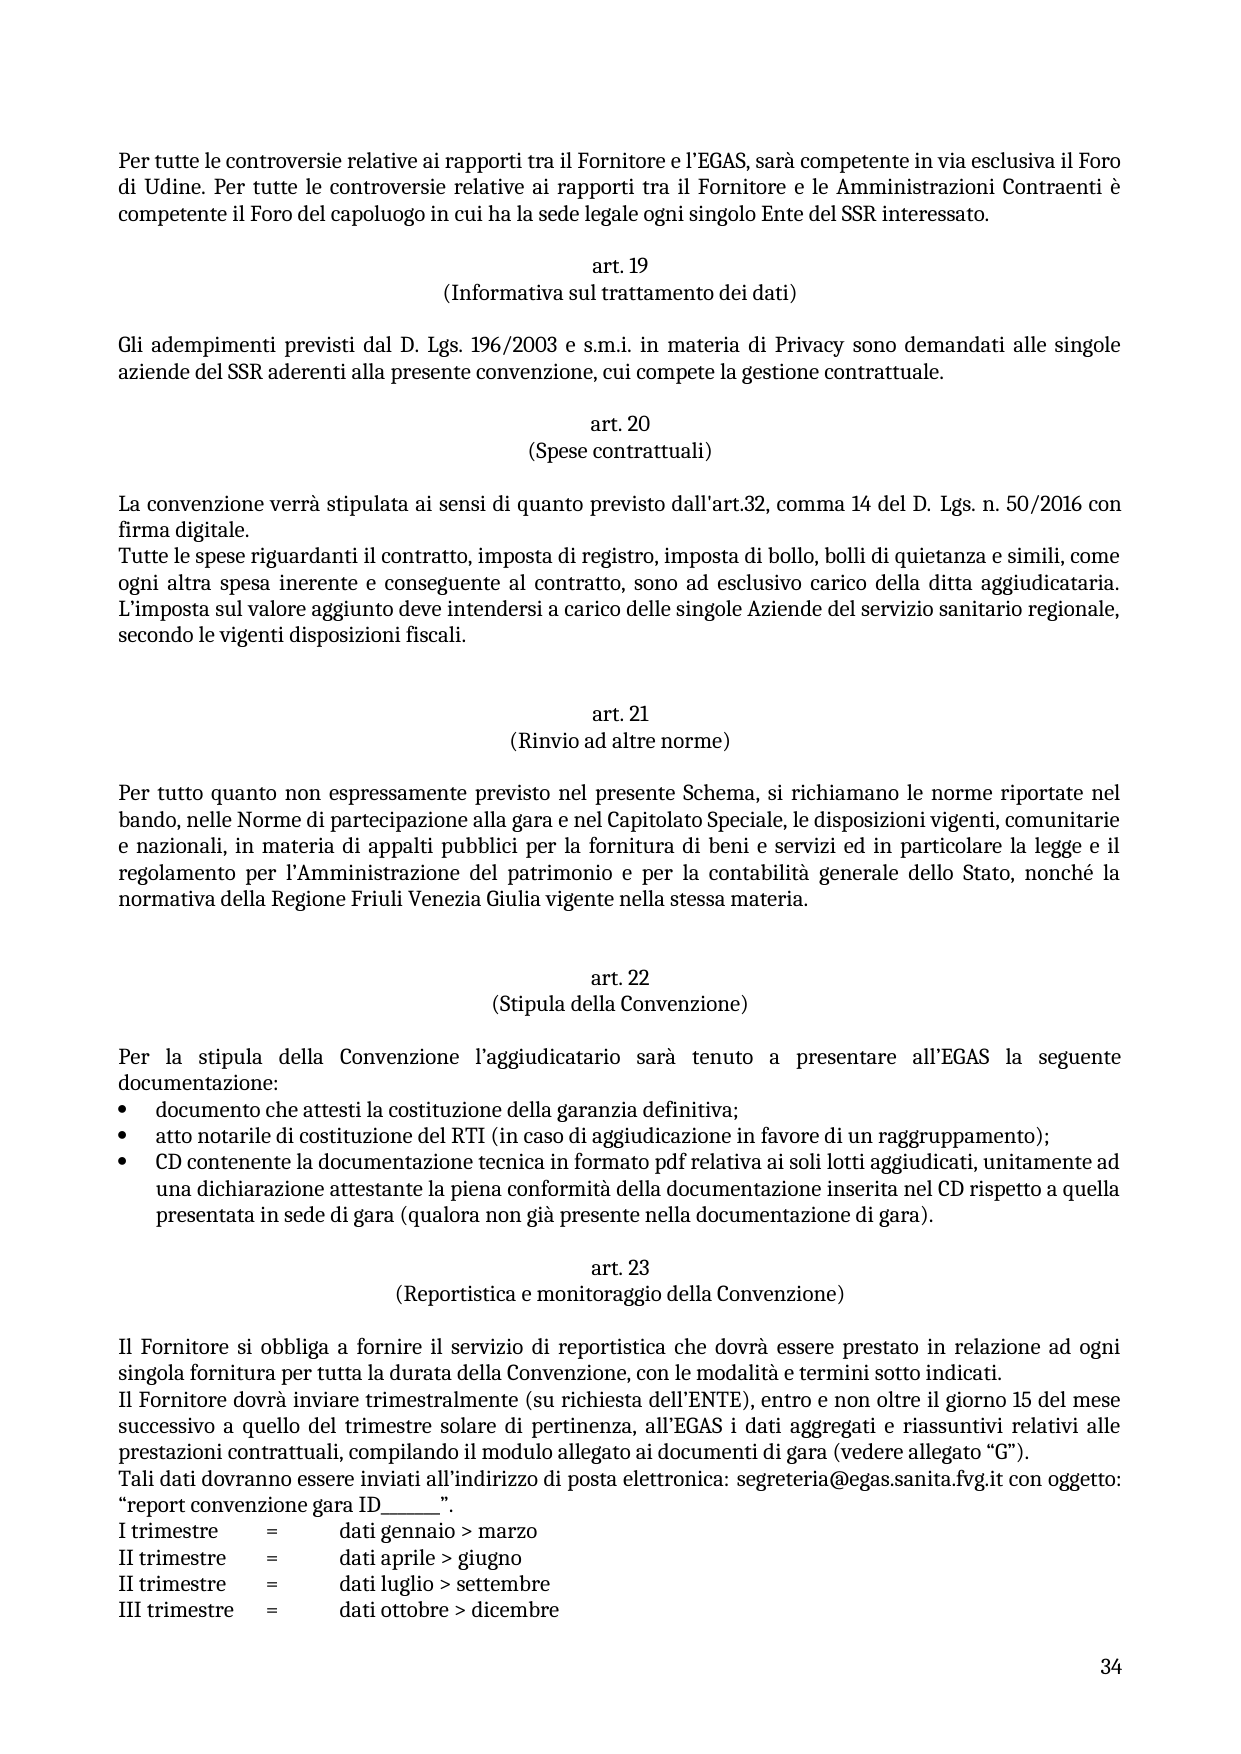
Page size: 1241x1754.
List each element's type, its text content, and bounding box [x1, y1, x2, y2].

text (Rinvio ad altre norme) [118, 727, 1122, 754]
text art. 23 [118, 1254, 1122, 1281]
text Il Fornitore si obbliga a fornire il servizio di reportistica che dovrà essere prestato in relazione ad ogni singola fornitura per tutta la durata della Convenzione, con le modalità e termini sotto indicati. [118, 1334, 1122, 1386]
text Per tutto quanto non espressamente previsto nel presente Schema, si richiamano le norme riportate nel bando, nelle Norme di partecipazione alla gara e nel Capitolato Speciale, le disposizioni vigenti, comunitarie e nazionali, in materia di appalti pubblici per la fornitura di beni e servizi ed in particolare la legge e il regolamento per l’Amministrazione del patrimonio e per la contabilità generale dello Stato, nonché la normativa della Regione Friuli Venezia Giulia vigente nella stessa materia. [118, 780, 1122, 912]
text Tutte le spese riguardanti il contratto, imposta di registro, imposta di bollo, bolli di quietanza e simili, come ogni altra spesa inerente e conseguente al contratto, sono ad esclusivo carico della ditta aggiudicataria. L’imposta sul valore aggiunto deve intendersi a carico delle singole Aziende del servizio sanitario regionale, secondo le vigenti disposizioni fiscali. [118, 543, 1122, 648]
text II trimestre = dati aprile > giugno [118, 1544, 1122, 1571]
text (Spese contrattuali) [118, 438, 1122, 464]
text (Stipula della Convenzione) [118, 991, 1122, 1017]
text (Informativa sul trattamento dei dati) [118, 279, 1122, 306]
text art. 20 [118, 411, 1122, 438]
text Per tutte le controversie relative ai rapporti tra il Fornitore e l’EGAS, sarà competente in via esclusiva il Foro di Udine. Per tutte le controversie relative ai rapporti tra il Fornitore e le Amministrazioni Contraenti è competente il Foro del capoluogo in cui ha la sede legale ogni singolo Ente del SSR interessato. [118, 148, 1122, 227]
text I trimestre = dati gennaio > marzo [118, 1518, 1122, 1544]
text (Reportistica e monitoraggio della Convenzione) [118, 1281, 1122, 1307]
text III trimestre = dati ottobre > dicembre [118, 1597, 1122, 1623]
text art. 19 [118, 253, 1122, 279]
text Per la stipula della Convenzione l’aggiudicatario sarà tenuto a presentare all’EGAS la seguente documentazione: [118, 1044, 1122, 1096]
text art. 21 [118, 701, 1122, 727]
list atto notarile di costituzione del RTI (in caso di aggiudicazione in favore di un raggruppamento); [118, 1123, 1122, 1149]
list CD contenente la documentazione tecnica in formato pdf relativa ai soli lotti aggiudicati, unitamente ad una dichiarazione attestante la piena conformità della documentazione inserita nel CD rispetto a quella presentata in sede di gara (qualora non già presente nella documentazione di gara). [118, 1149, 1122, 1228]
text art. 22 [118, 965, 1122, 991]
text Tali dati dovranno essere inviati all’indirizzo di posta elettronica: segreteria@egas.sanita.fvg.it con oggetto: “report convenzione gara ID_______”. [118, 1465, 1122, 1518]
list documento che attesti la costituzione della garanzia definitiva; [118, 1096, 1122, 1123]
text Il Fornitore dovrà inviare trimestralmente (su richiesta dell’ENTE), entro e non oltre il giorno 15 del mese successivo a quello del trimestre solare di pertinenza, all’EGAS i dati aggregati e riassuntivi relativi alle prestazioni contrattuali, compilando il modulo allegato ai documenti di gara (vedere allegato “G”). [118, 1386, 1122, 1465]
text La convenzione verrà stipulata ai sensi di quanto previsto dall'art.32, comma 14 del D. Lgs. n. 50/2016 con firma digitale. [118, 490, 1122, 543]
text II trimestre = dati luglio > settembre [118, 1571, 1122, 1597]
text Gli adempimenti previsti dal D. Lgs. 196/2003 e s.m.i. in materia di Privacy sono demandati alle singole aziende del SSR aderenti alla presente convenzione, cui compete la gestione contrattuale. [118, 332, 1122, 385]
